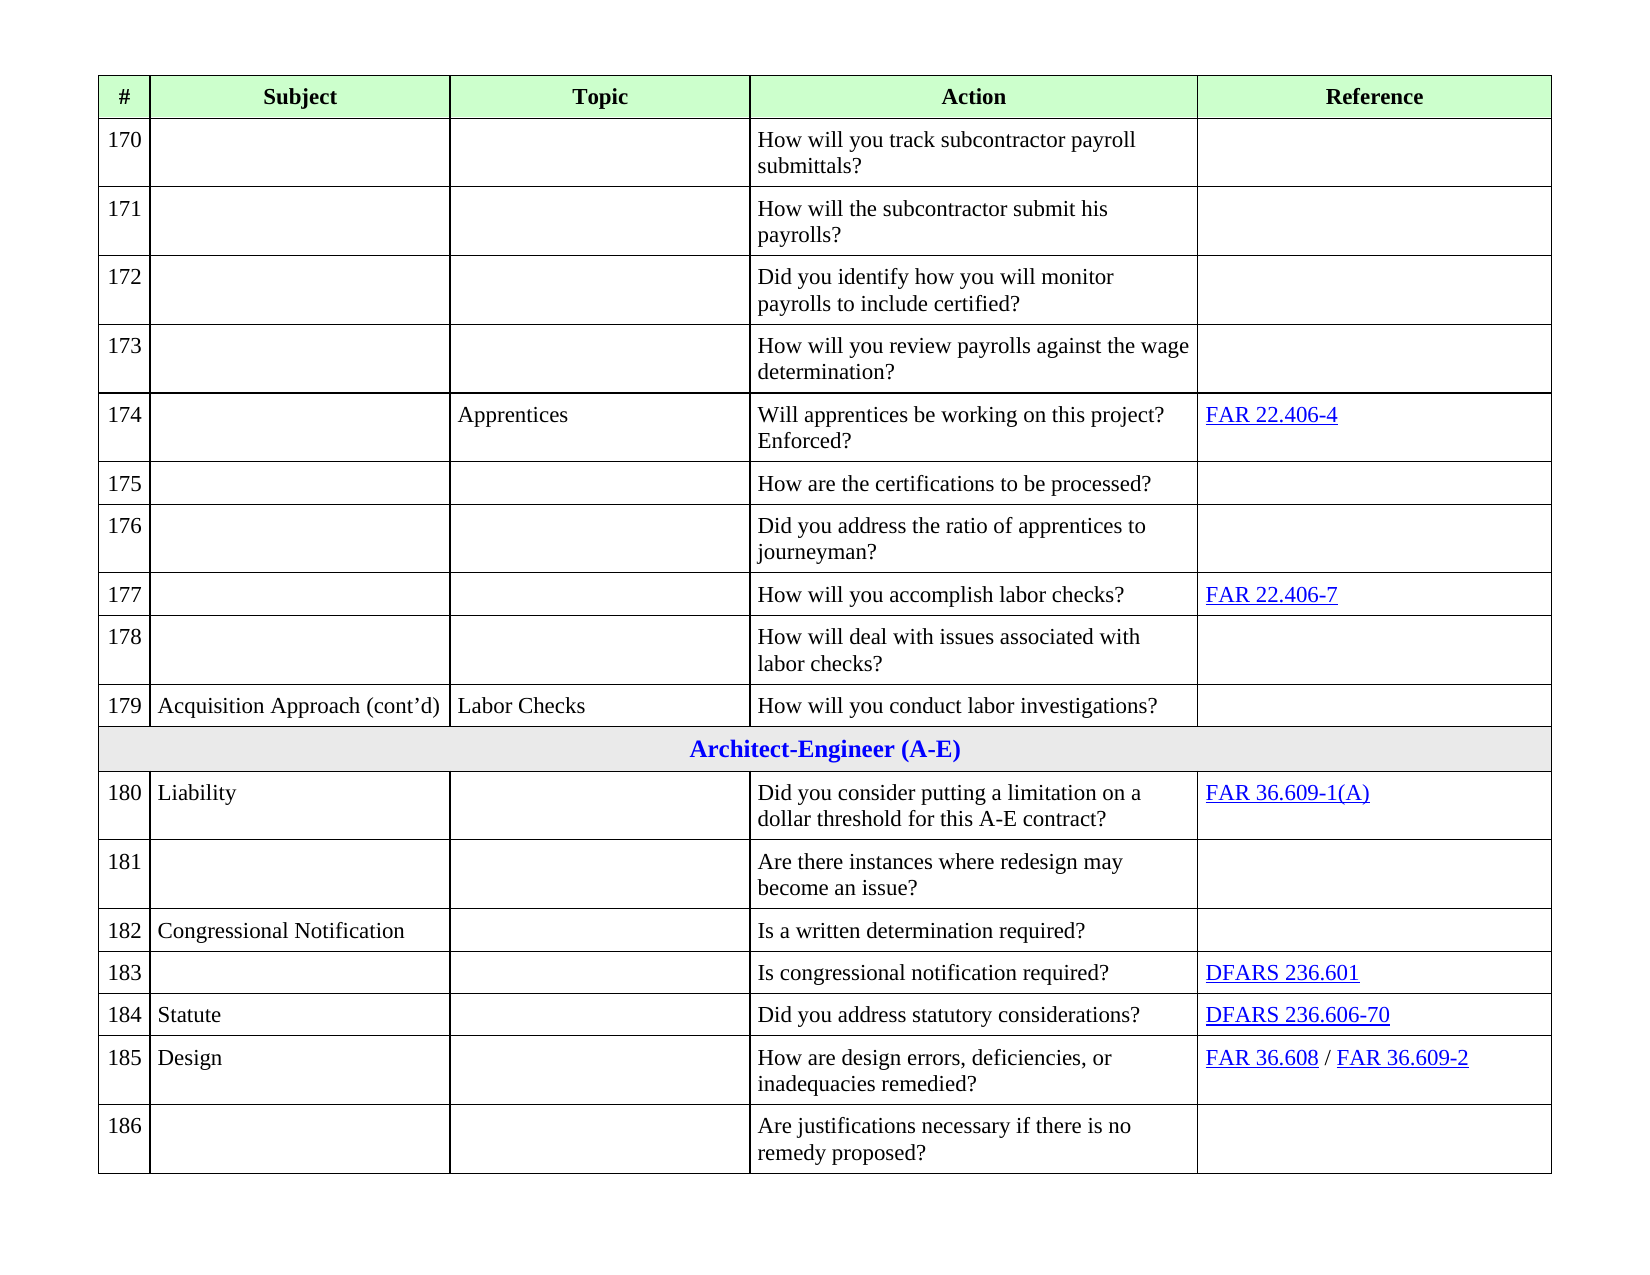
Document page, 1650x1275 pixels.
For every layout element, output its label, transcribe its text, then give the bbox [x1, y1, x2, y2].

table_cell [451, 325, 749, 392]
table_cell How will you track subcontractor payroll submittals? [751, 119, 1197, 186]
table_cell [151, 462, 449, 503]
table_header Subject [151, 76, 449, 117]
table_cell Did you address the ratio of apprentices to journeyman? [751, 505, 1197, 572]
table_cell [451, 119, 749, 186]
table_cell [1198, 256, 1551, 324]
table_header Topic [451, 76, 749, 117]
table_cell FAR 36.609-1(A) [1198, 772, 1551, 839]
table_cell 173 [99, 325, 149, 392]
table_cell 181 [99, 840, 149, 908]
table_cell DFARS 236.601 [1198, 952, 1551, 993]
table_cell 172 [99, 256, 149, 324]
table_cell Apprentices [451, 394, 749, 461]
table_cell [1198, 462, 1551, 503]
table_cell Acquisition Approach (cont’d) [151, 685, 449, 726]
table_cell Is a written determination required? [751, 909, 1197, 951]
table_cell Did you consider putting a limitation on a dollar threshold for this A-E contract? [751, 772, 1197, 839]
table_cell 186 [99, 1105, 149, 1173]
table_cell 184 [99, 994, 149, 1035]
table_cell [1198, 616, 1551, 683]
table_cell 174 [99, 394, 149, 461]
table_cell [451, 462, 749, 503]
table_cell FAR 22.406-4 [1198, 394, 1551, 461]
table_cell How will you review payrolls against the wage determination? [751, 325, 1197, 392]
table_cell [451, 1036, 749, 1104]
table_cell 180 [99, 772, 149, 839]
table_cell 185 [99, 1036, 149, 1104]
table_cell [451, 909, 749, 951]
table_cell [1198, 685, 1551, 726]
table_cell [451, 1105, 749, 1173]
table_cell 179 [99, 685, 149, 726]
table_cell Congressional Notification [151, 909, 449, 951]
table_cell 171 [99, 187, 149, 255]
table_cell [451, 952, 749, 993]
table_cell How will you conduct labor investigations? [751, 685, 1197, 726]
table_cell [451, 994, 749, 1035]
table_header Action [751, 76, 1197, 117]
table_cell How are design errors, deficiencies, or inadequacies remedied? [751, 1036, 1197, 1104]
table_cell Statute [151, 994, 449, 1035]
table_cell DFARS 236.606-70 [1198, 994, 1551, 1035]
table_cell [451, 573, 749, 615]
table_cell [151, 840, 449, 908]
table_cell [151, 325, 449, 392]
table_cell [151, 573, 449, 615]
table_cell Did you address statutory considerations? [751, 994, 1197, 1035]
table_cell Labor Checks [451, 685, 749, 726]
table_cell [451, 256, 749, 324]
table_cell [151, 394, 449, 461]
table_cell [151, 256, 449, 324]
table_cell [151, 119, 449, 186]
table_cell [151, 187, 449, 255]
table_cell [451, 772, 749, 839]
table_cell [1198, 840, 1551, 908]
table_cell Will apprentices be working on this project? Enforced? [751, 394, 1197, 461]
table_cell Architect-Engineer (A-E) [99, 727, 1551, 771]
table_cell How will the subcontractor submit his payrolls? [751, 187, 1197, 255]
table_cell Are justifications necessary if there is no remedy proposed? [751, 1105, 1197, 1173]
table_cell 178 [99, 616, 149, 683]
table_header Reference [1198, 76, 1551, 117]
table_cell [451, 616, 749, 683]
table_cell 177 [99, 573, 149, 615]
table_cell [1198, 1105, 1551, 1173]
table_cell [1198, 187, 1551, 255]
table_cell [451, 505, 749, 572]
table_cell 175 [99, 462, 149, 503]
table_cell [151, 952, 449, 993]
table_cell [1198, 909, 1551, 951]
table_cell 170 [99, 119, 149, 186]
table_header # [99, 76, 149, 117]
table_cell [1198, 325, 1551, 392]
table_cell Liability [151, 772, 449, 839]
table_cell [1198, 505, 1551, 572]
table_cell 183 [99, 952, 149, 993]
table_cell Are there instances where redesign may become an issue? [751, 840, 1197, 908]
table_cell FAR 36.608 / FAR 36.609-2 [1198, 1036, 1551, 1104]
table_cell How are the certifications to be processed? [751, 462, 1197, 503]
table_cell How will you accomplish labor checks? [751, 573, 1197, 615]
table_cell [451, 840, 749, 908]
table_cell [151, 616, 449, 683]
table_cell [151, 505, 449, 572]
table_cell How will deal with issues associated with labor checks? [751, 616, 1197, 683]
table_cell [1198, 119, 1551, 186]
table_cell 176 [99, 505, 149, 572]
table_cell Design [151, 1036, 449, 1104]
table_cell Is congressional notification required? [751, 952, 1197, 993]
table_cell 182 [99, 909, 149, 951]
table_cell [151, 1105, 449, 1173]
table_cell [451, 187, 749, 255]
table_cell FAR 22.406-7 [1198, 573, 1551, 615]
table_cell Did you identify how you will monitor payrolls to include certified? [751, 256, 1197, 324]
